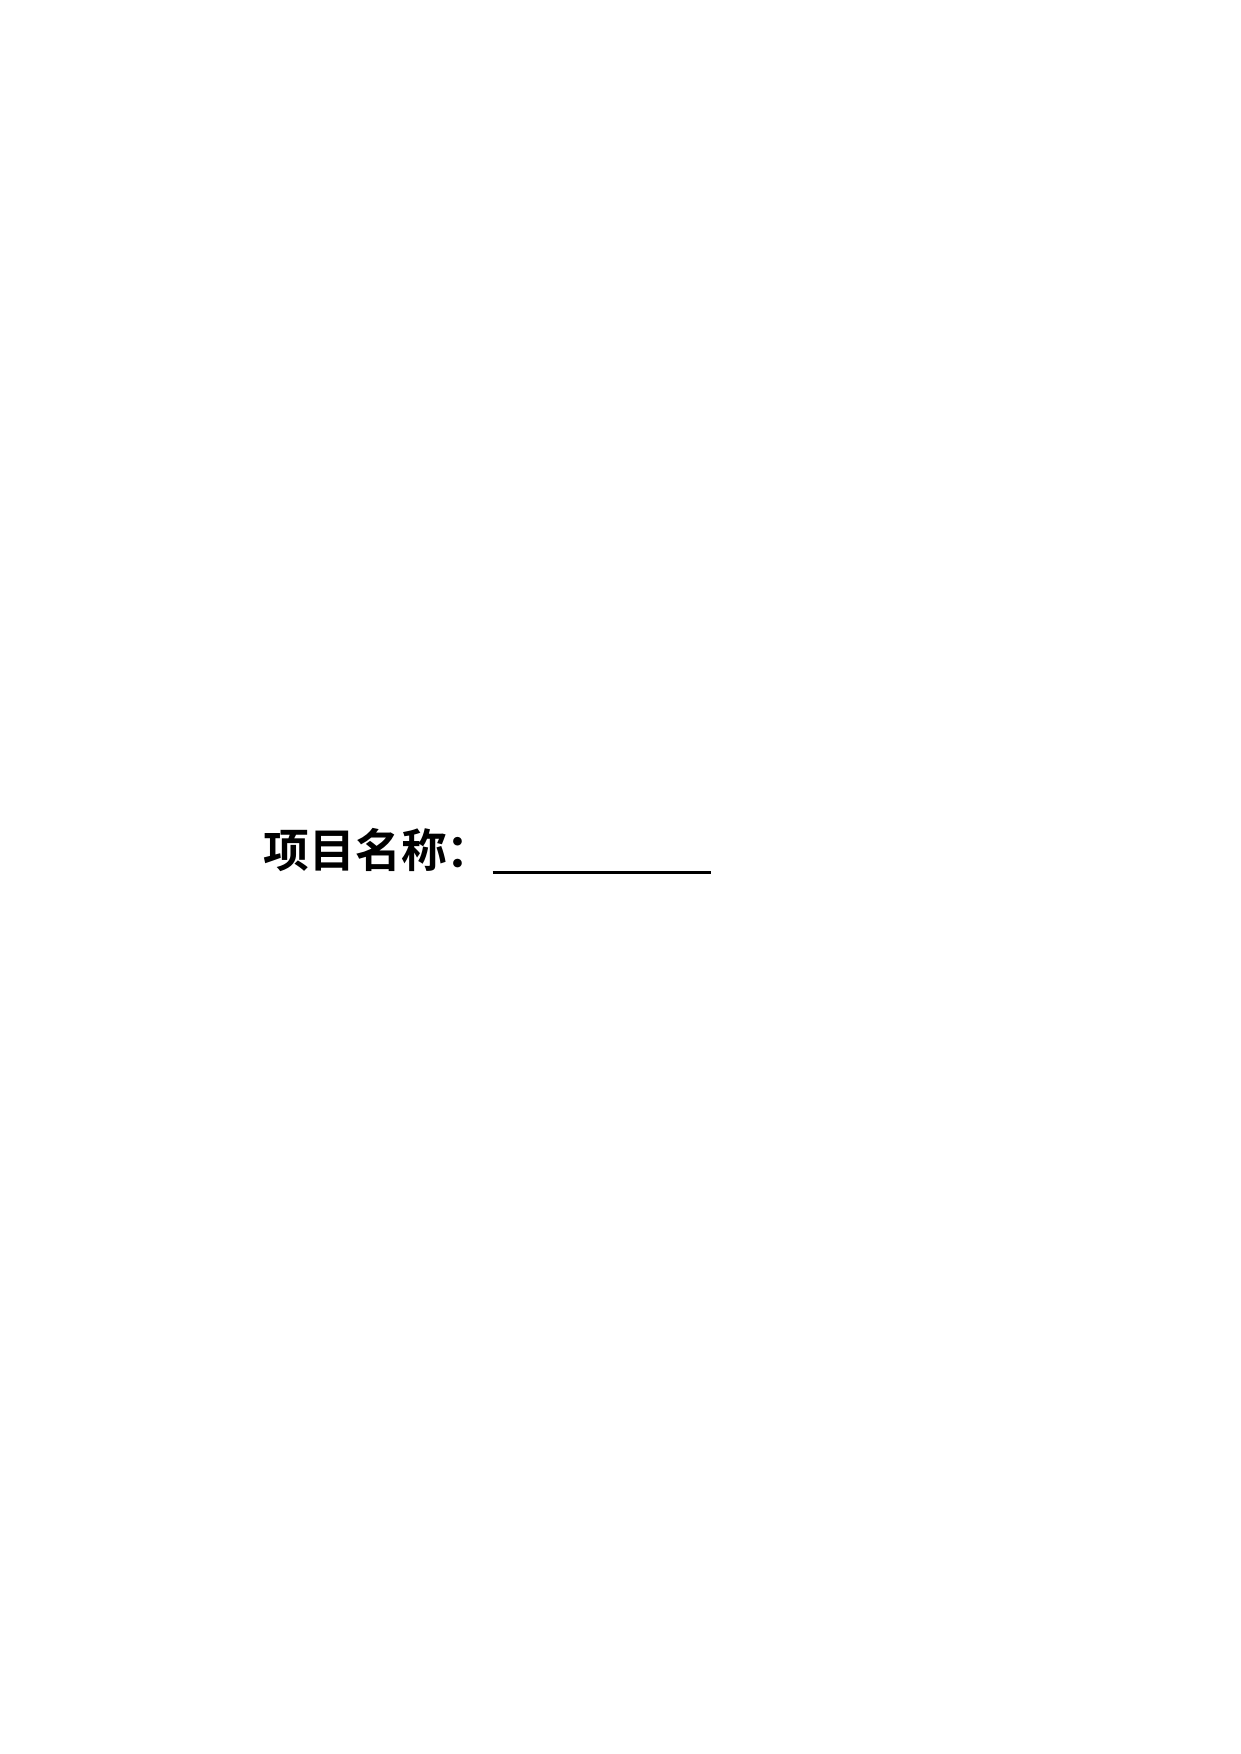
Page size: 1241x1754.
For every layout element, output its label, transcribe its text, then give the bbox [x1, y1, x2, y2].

text 项目名称： [171, 799, 1087, 896]
